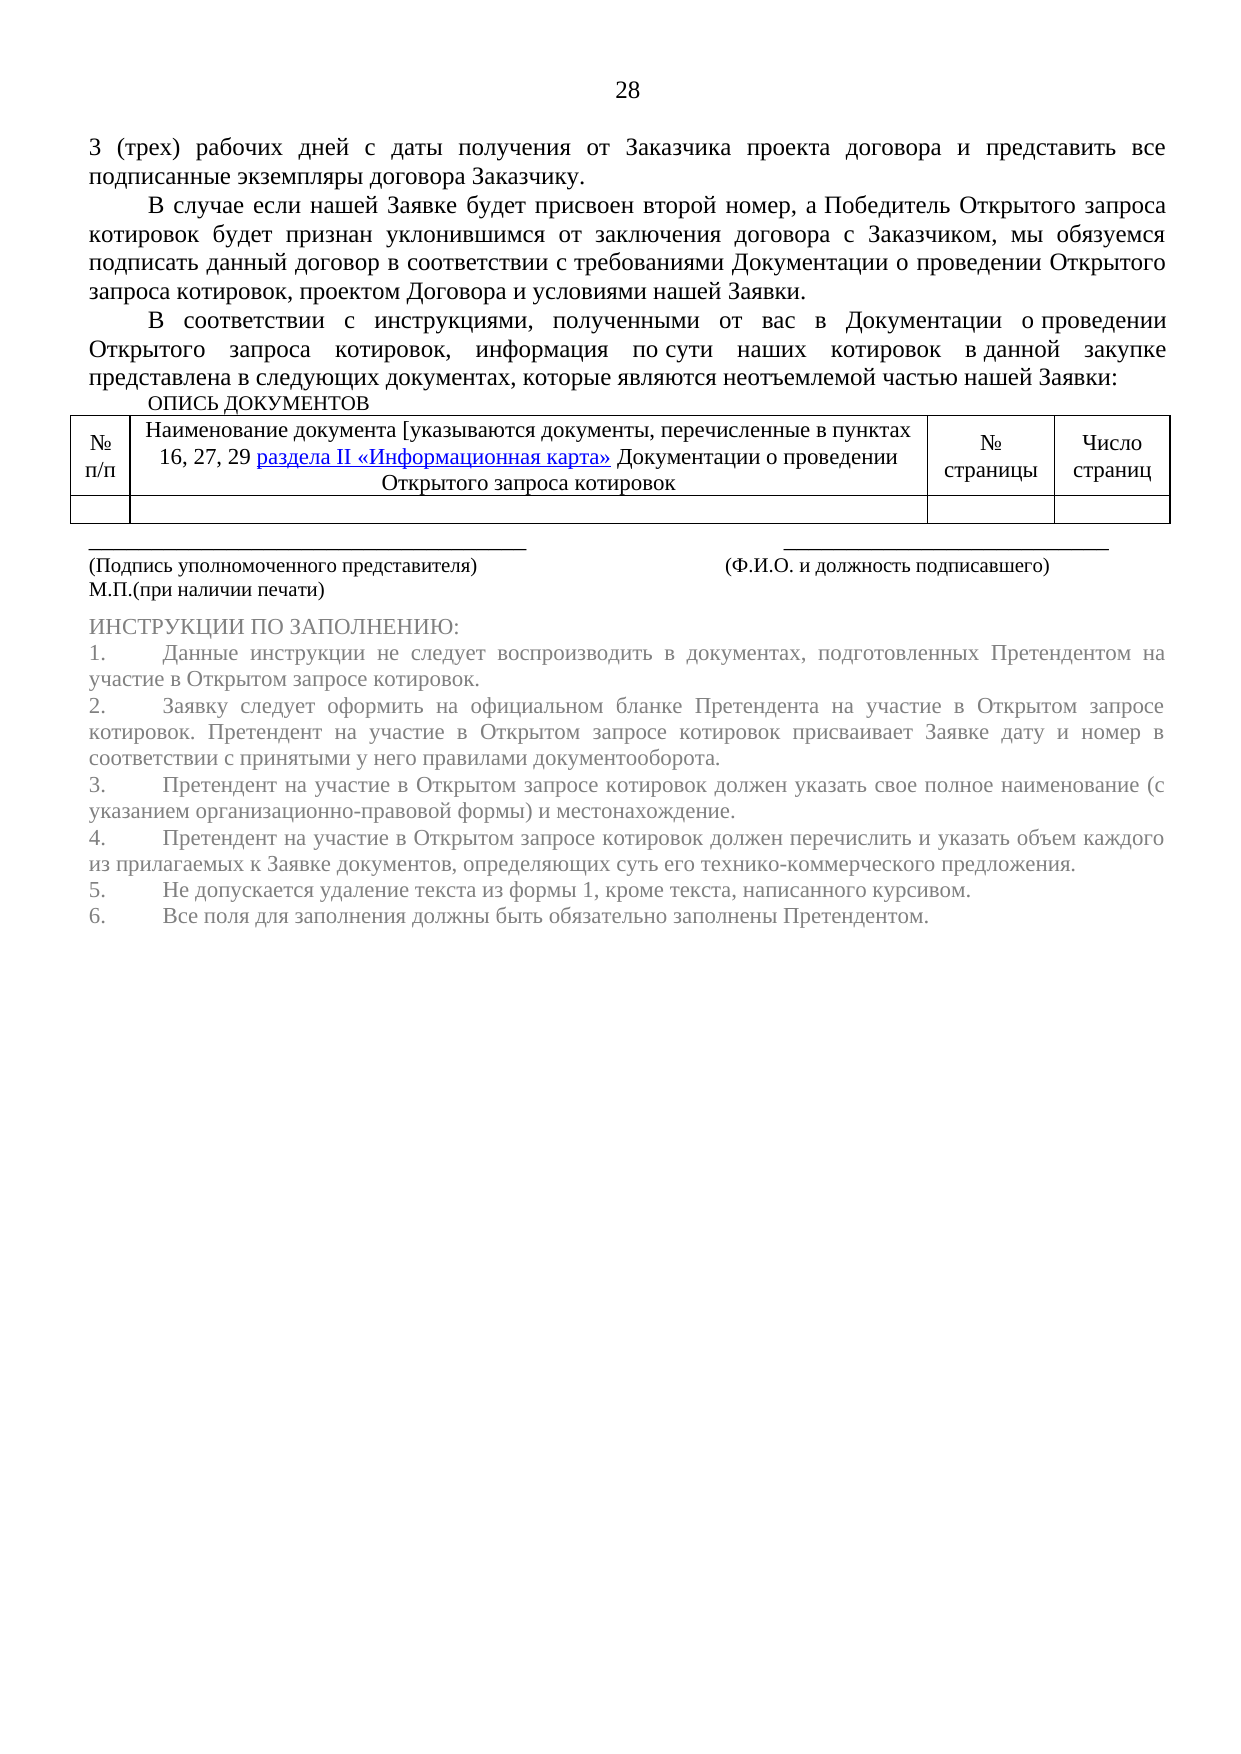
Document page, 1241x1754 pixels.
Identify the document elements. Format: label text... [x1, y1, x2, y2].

table_header Число страниц [1055, 416, 1169, 495]
list Все поля для заполнения должны быть обязательно заполнены Претендентом. [89, 903, 1166, 929]
text М.П.(при наличии печати) [89, 577, 1166, 601]
table_header № п/п [71, 416, 129, 495]
text (Подпись уполномоченного представителя) (Ф.И.О. и должность подписавшего) [89, 553, 1166, 577]
list Претендент на участие в Открытом запросе котировок должен указать свое полное наименование (с указанием организационно-правовой формы) и местонахождение. [89, 771, 1166, 823]
table_header № страницы [928, 416, 1054, 495]
text ОПИСЬ ДОКУМЕНТОВ [89, 391, 1166, 415]
list Данные инструкции не следует воспроизводить в документах, подготовленных Претендентом на участие в Открытом запросе котировок. [89, 639, 1166, 692]
list Претендент на участие в Открытом запросе котировок должен перечислить и указать объем каждого из прилагаемых к Заявке документов, определяющих суть его технико-коммерческого предложения. [89, 823, 1166, 876]
text ___________________________________ __________________________ [89, 524, 1166, 553]
text ИНСТРУКЦИИ ПО ЗАПОЛНЕНИЮ: [89, 613, 1166, 639]
table_cell [1055, 496, 1169, 523]
text В соответствии с инструкциями, полученными от вас в Документации о проведении Открытого запроса котировок, информация по сути наших котировок в данной закупке представлена в следующих документах, которые являются неотъемлемой частью нашей Заявки: [89, 305, 1166, 391]
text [89, 132, 1166, 190]
list Заявку следует оформить на официальном бланке Претендента на участие в Открытом запросе котировок. Претендент на участие в Открытом запросе котировок присваивает Заявке дату и номер в соответствии с принятыми у него правилами документооборота. [89, 692, 1166, 771]
table_cell [131, 496, 927, 523]
table_cell [71, 496, 129, 523]
list Не допускается удаление текста из формы 1, кроме текста, написанного курсивом. [89, 876, 1166, 903]
table_header Наименование документа [указываются документы, перечисленные в пунктах 16, 27, 29 раздела II «Информационная карта» Документации о проведении Открытого запроса котировок [131, 416, 927, 495]
text В случае если нашей Заявке будет присвоен второй номер, а Победитель Открытого запроса котировок будет признан уклонившимся от заключения договора с Заказчиком, мы обязуемся подписать данный договор в соответствии с требованиями Документации о проведении Открытого запроса котировок, проектом Договора и условиями нашей Заявки. [89, 190, 1166, 305]
table_cell [928, 496, 1054, 523]
